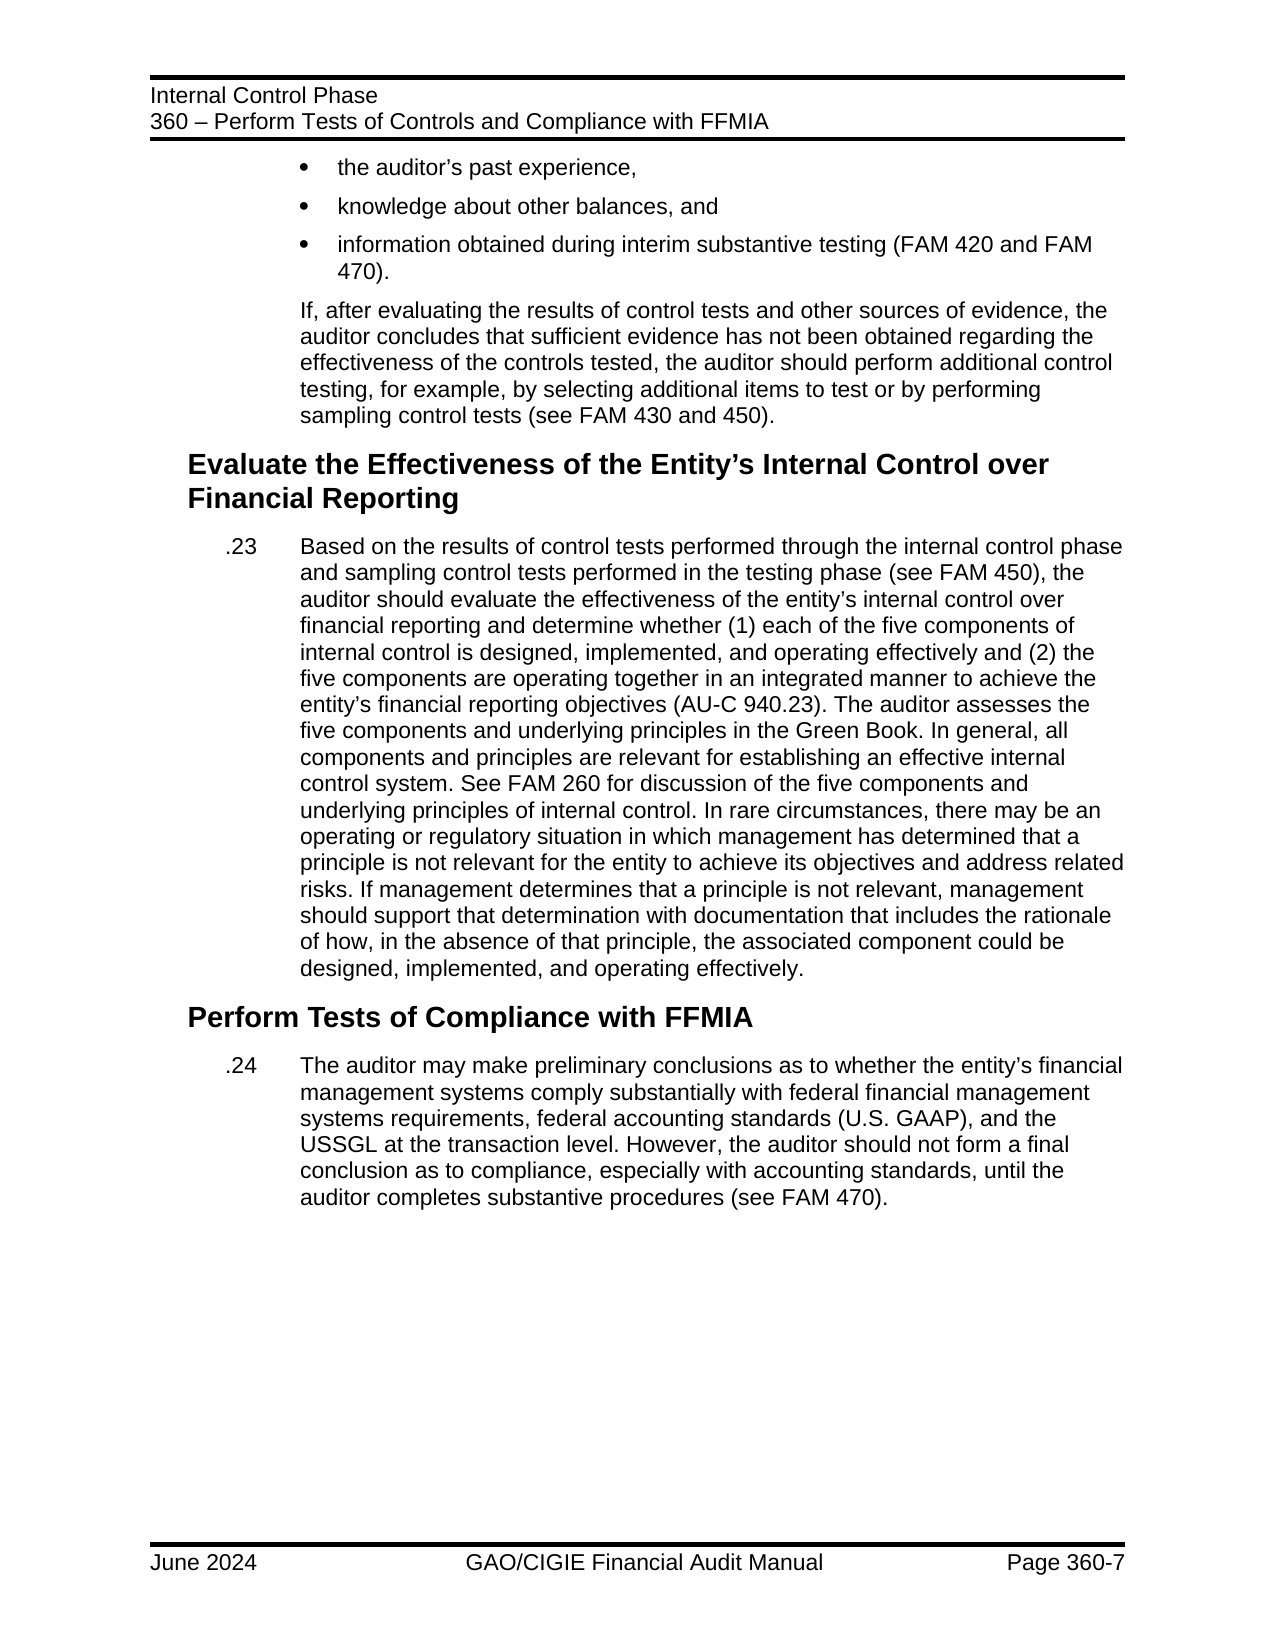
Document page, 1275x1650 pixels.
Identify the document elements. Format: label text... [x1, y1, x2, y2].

text The auditor may make preliminary conclusions as to whether the entity’s financial management systems comply substantially with federal financial management systems requirements, federal accounting standards (U.S. GAAP), and the USSGL at the transaction level. However, the auditor should not form a final conclusion as to compliance, especially with accounting standards, until the auditor completes substantive procedures (see FAM 470). [225, 1052, 1125, 1210]
list knowledge about other balances, and [300, 193, 1125, 219]
subtitle Evaluate the Effectiveness of the Entity’s Internal Control over Financial Reporting [187, 447, 1125, 514]
subtitle Perform Tests of Compliance with FFMIA [187, 1000, 1125, 1033]
list information obtained during interim substantive testing (FAM 420 and FAM 470). [300, 231, 1125, 284]
text Based on the results of control tests performed through the internal control phase and sampling control tests performed in the testing phase (see FAM 450), the auditor should evaluate the effectiveness of the entity’s internal control over financial reporting and determine whether (1) each of the five components of internal control is designed, implemented, and operating effectively and (2) the five components are operating together in an integrated manner to achieve the entity’s financial reporting objectives (AU-C 940.23). The auditor assesses the five components and underlying principles in the Green Book. In general, all components and principles are relevant for establishing an effective internal control system. See FAM 260 for discussion of the five components and underlying principles of internal control. In rare circumstances, there may be an operating or regulatory situation in which management has determined that a principle is not relevant for the entity to achieve its objectives and address related risks. If management determines that a principle is not relevant, management should support that determination with documentation that includes the rationale of how, in the absence of that principle, the associated component could be designed, implemented, and operating effectively. [225, 533, 1125, 981]
list If, after evaluating the results of control tests and other sources of evidence, the auditor concludes that sufficient evidence has not been obtained regarding the effectiveness of the controls tested, the auditor should perform additional control testing, for example, by selecting additional items to test or by performing sampling control tests (see FAM 430 and 450). [300, 297, 1125, 428]
list the auditor’s past experience, [300, 154, 1125, 180]
